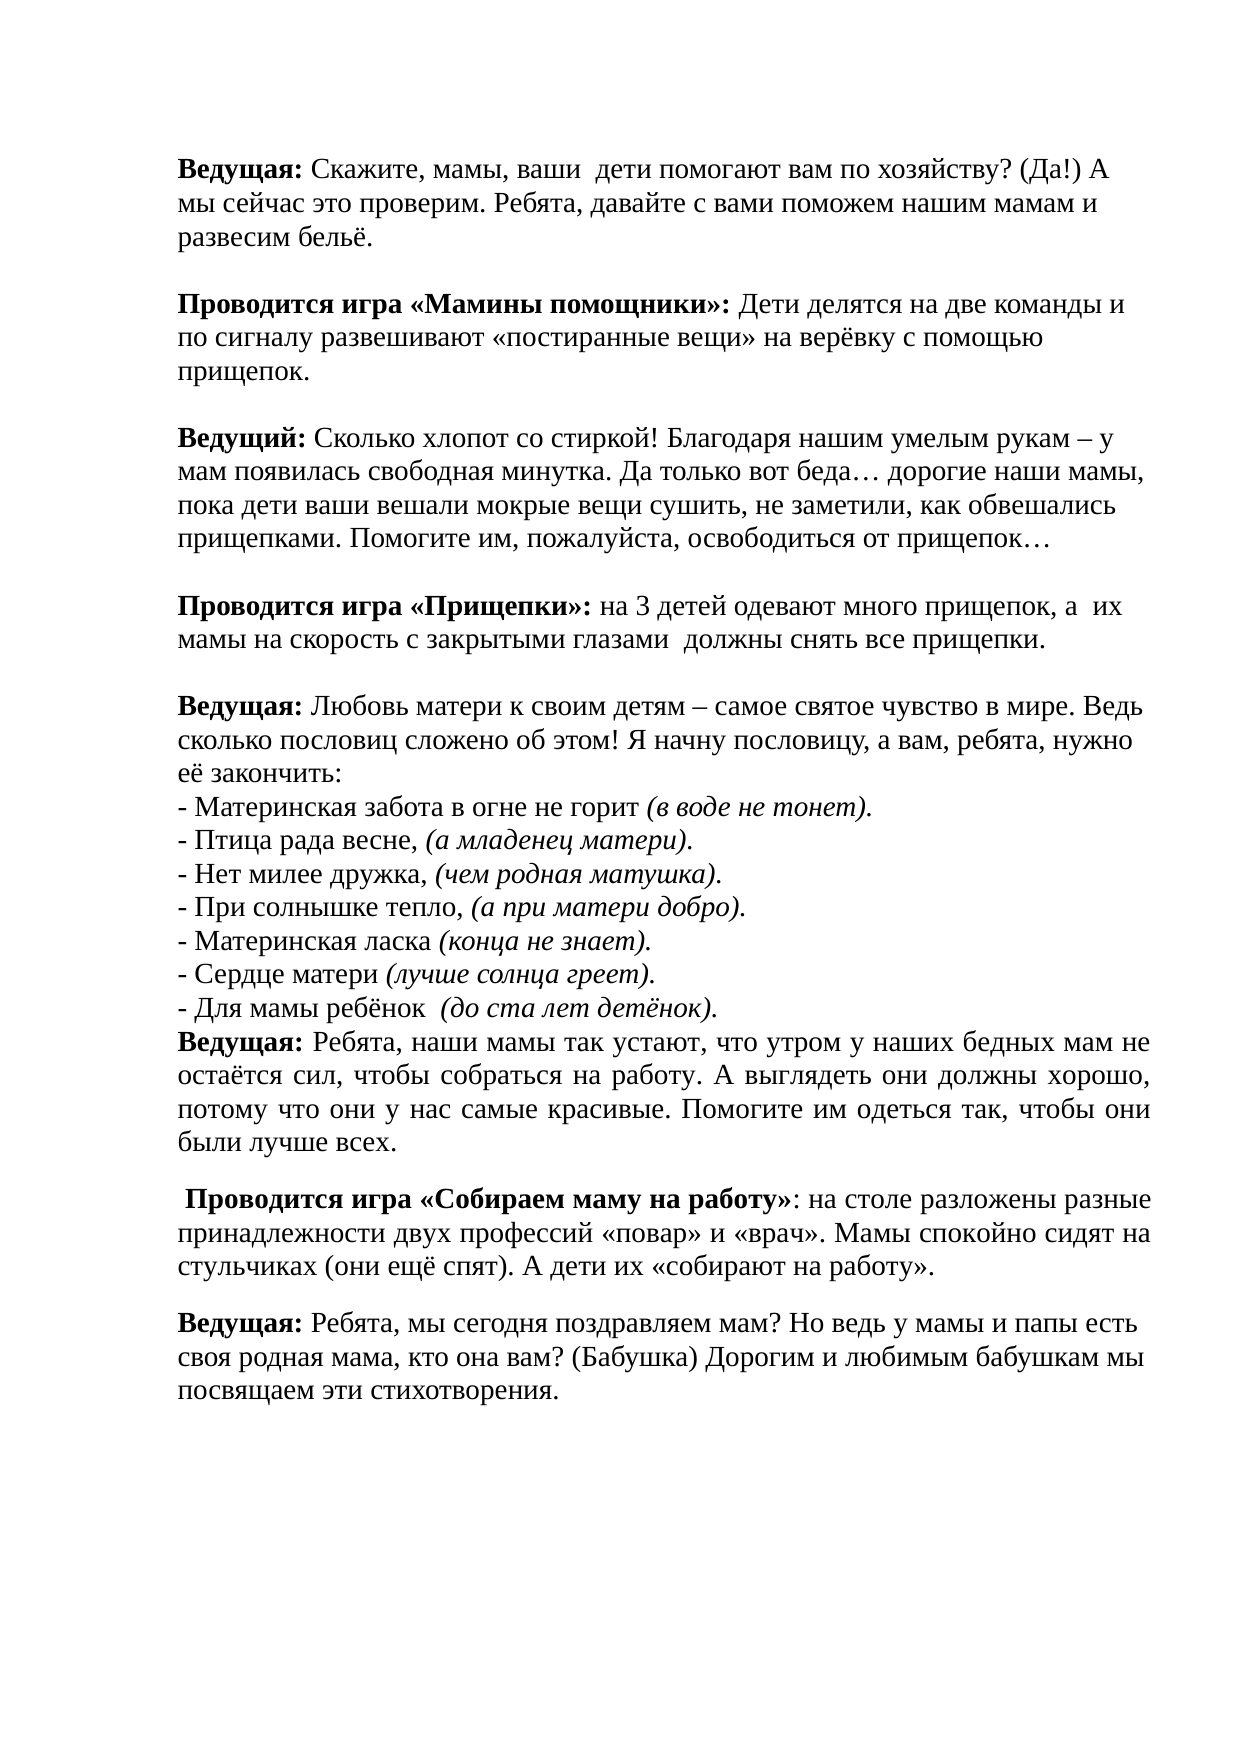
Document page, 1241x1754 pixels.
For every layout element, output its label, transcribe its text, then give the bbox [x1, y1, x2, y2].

text - Материнская ласка (конца не знает). [177, 923, 1152, 957]
text Ведущая: Ребята, наши мамы так устают, что утром у наших бедных мам не остаётся сил, чтобы собраться на работу. А выглядеть они должны хорошо, потому что они у нас самые красивые. Помогите им одеться так, чтобы они были лучше всех. [177, 1024, 1152, 1158]
text - При солнышке тепло, (а при матери добро). [177, 889, 1152, 923]
text Ведущая: Скажите, мамы, ваши дети помогают вам по хозяйству? (Да!) А мы сейчас это проверим. Ребята, давайте с вами поможем нашим мамам и развесим бельё. [177, 152, 1152, 252]
text Ведущая: Ребята, мы сегодня поздравляем мам? Но ведь у мамы и папы есть своя родная мама, кто она вам? (Бабушка) Дорогим и любимым бабушкам мы посвящаем эти стихотворения. [177, 1305, 1152, 1406]
text - Нет милее дружка, (чем родная матушка). [177, 856, 1152, 889]
text - Материнская забота в огне не горит (в воде не тонет). [177, 789, 1152, 822]
text Проводится игра «Мамины помощники»: Дети делятся на две команды и по сигналу развешивают «постиранные вещи» на верёвку с помощью прищепок. [177, 286, 1152, 386]
text - Птица рада весне, (а младенец матери). [177, 822, 1152, 856]
text - Сердце матери (лучше солнца греет). [177, 957, 1152, 990]
text Проводится игра «Прищепки»: на 3 детей одевают много прищепок, а их мамы на скорость с закрытыми глазами должны снять все прищепки. [177, 588, 1152, 655]
text - Для мамы ребёнок (до ста лет детёнок). [177, 990, 1152, 1024]
text Ведущая: Любовь матери к своим детям – самое святое чувство в мире. Ведь сколько пословиц сложено об этом! Я начну пословицу, а вам, ребята, нужно её закончить: [177, 688, 1152, 789]
text Проводится игра «Собираем маму на работу»: на столе разложены разные принадлежности двух профессий «повар» и «врач». Мамы спокойно сидят на стульчиках (они ещё спят). А дети их «собирают на работу». [177, 1181, 1152, 1282]
text Ведущий: Сколько хлопот со стиркой! Благодаря нашим умелым рукам – у мам появилась свободная минутка. Да только вот беда… дорогие наши мамы, пока дети ваши вешали мокрые вещи сушить, не заметили, как обвешались прищепками. Помогите им, пожалуйста, освободиться от прищепок… [177, 420, 1152, 554]
